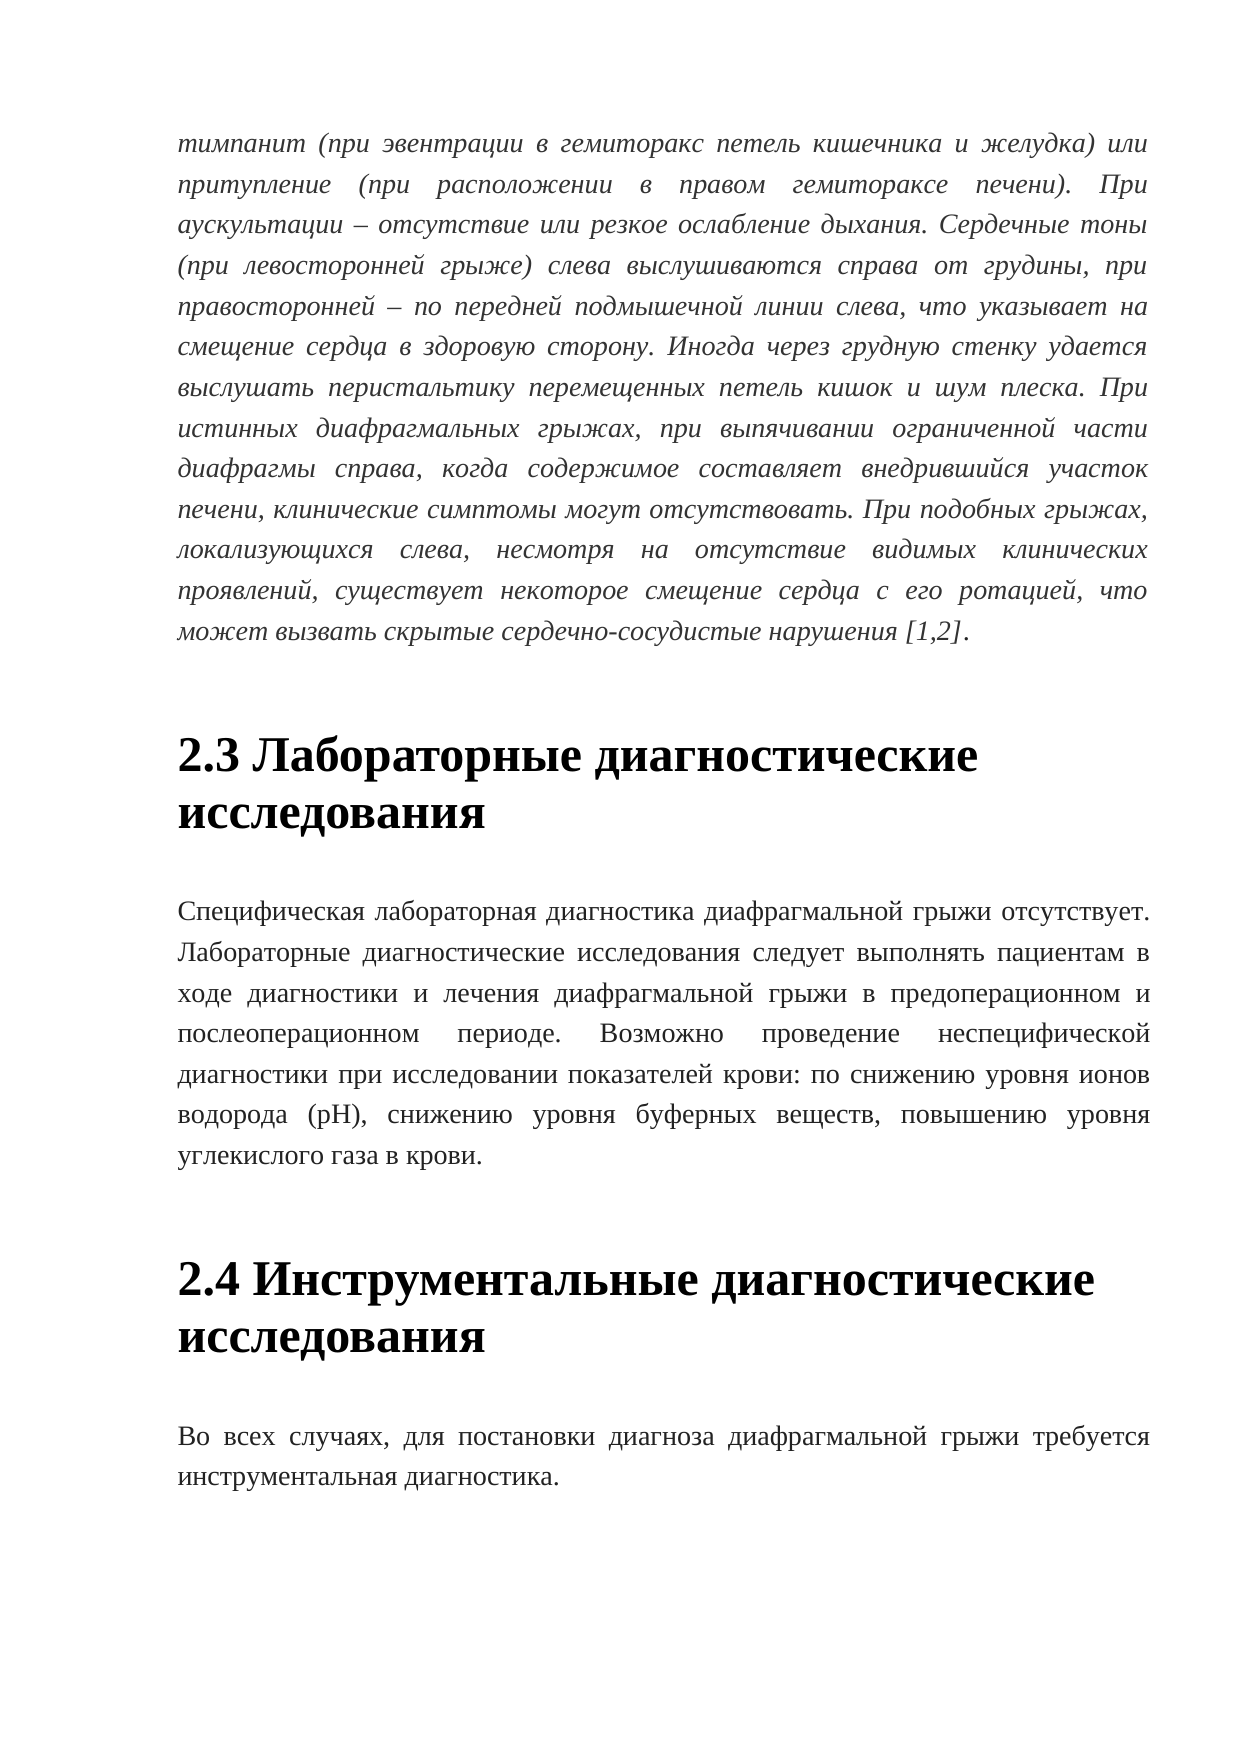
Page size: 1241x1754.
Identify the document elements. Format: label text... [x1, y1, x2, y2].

text 2.4 Инструментальные диагностические исследования [177, 1249, 1152, 1364]
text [177, 118, 1152, 646]
text Во всех случаях, для постановки диагноза диафрагмальной грыжи требуется инструментальная диагностика. [177, 1411, 1152, 1492]
text Специфическая лабораторная диагностика диафрагмальной грыжи отсутствует. Лабораторные диагностические исследования следует выполнять пациентам в ходе диагностики и лечения диафрагмальной грыжи в предоперационном и послеоперационном периоде. Возможно проведение неспецифической диагностики при исследовании показателей крови: по снижению уровня ионов водорода (рН), снижению уровня буферных веществ, повышению уровня углекислого газа в крови. [177, 886, 1152, 1171]
text 2.3 Лабораторные диагностические исследования [177, 724, 1152, 839]
